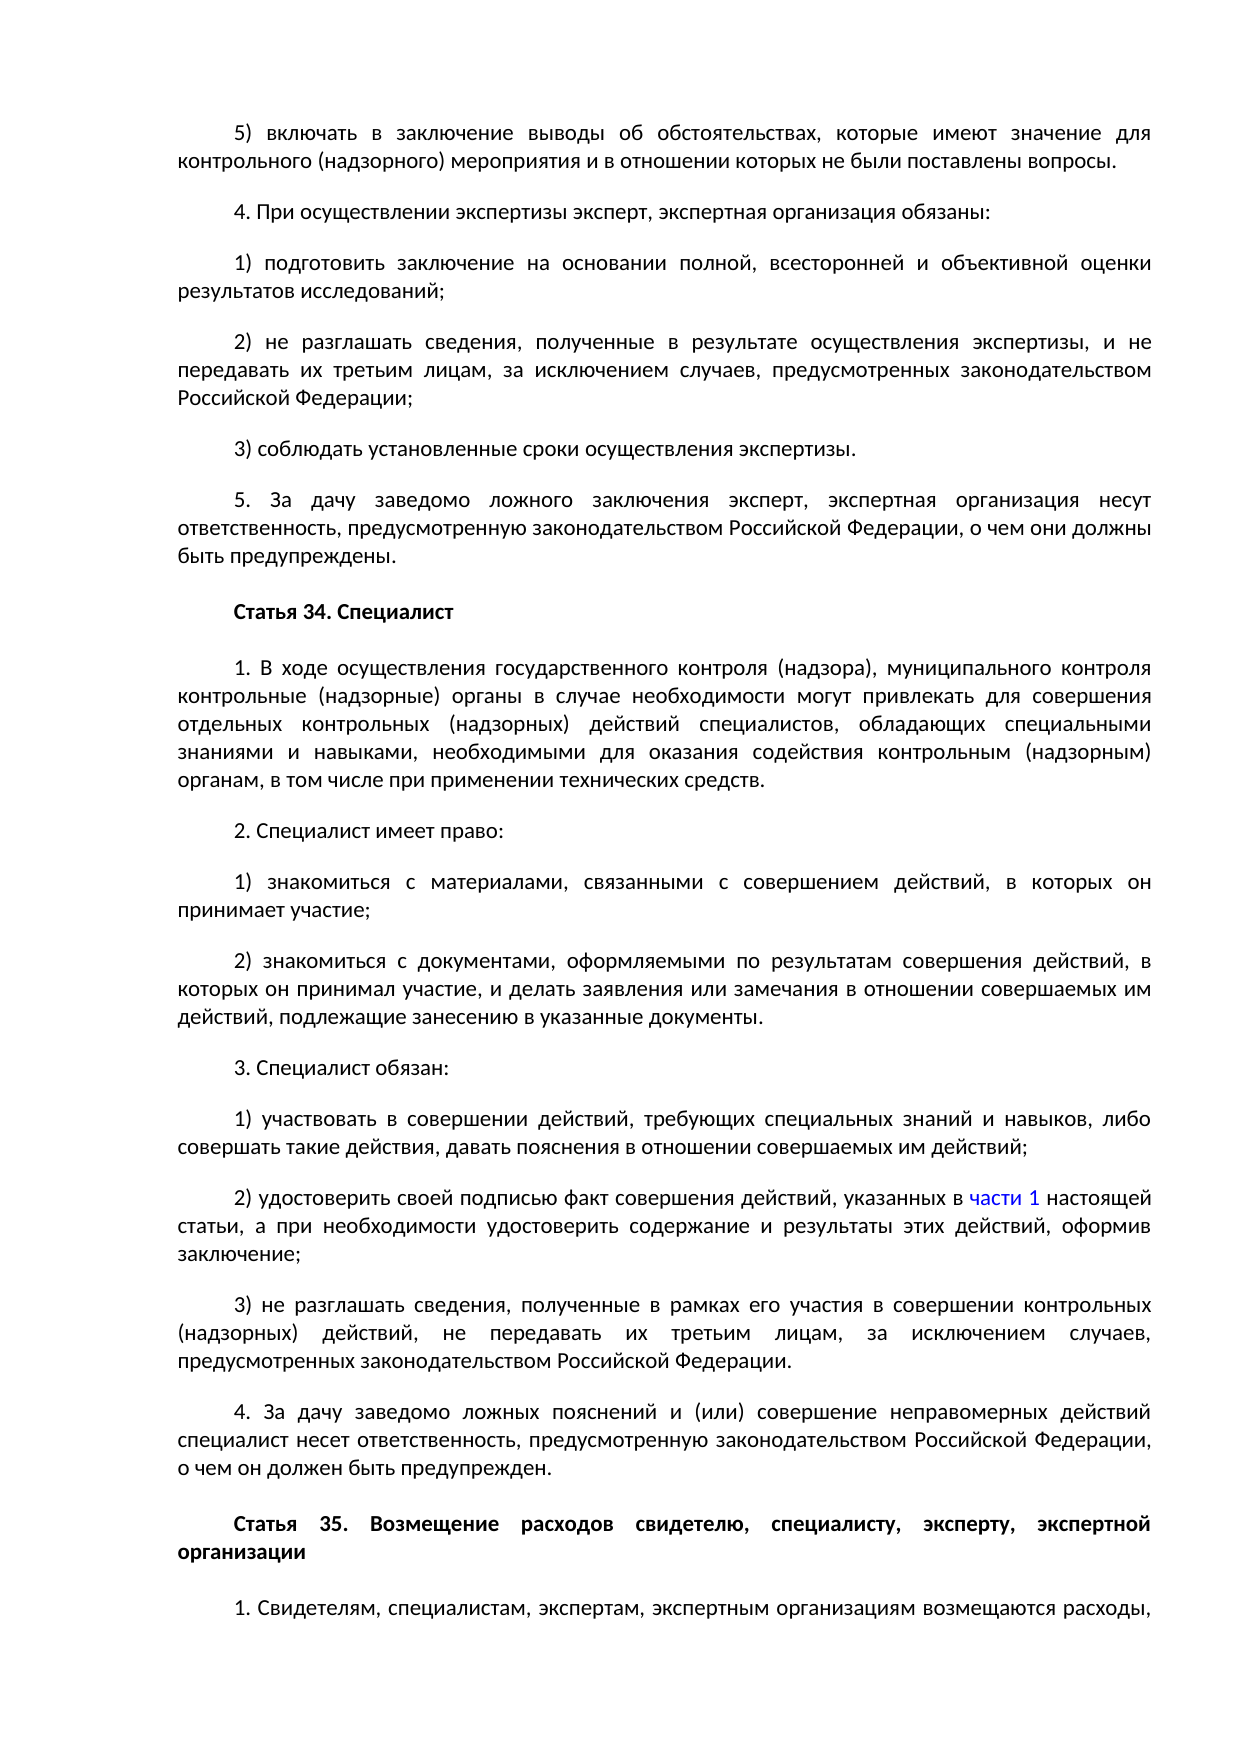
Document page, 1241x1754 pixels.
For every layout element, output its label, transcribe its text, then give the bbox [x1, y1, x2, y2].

title Статья 34. Специалист [177, 597, 1152, 625]
text 5) включать в заключение выводы об обстоятельствах, которые имеют значение для контрольного (надзорного) мероприятия и в отношении которых не были поставлены вопросы. [177, 118, 1152, 174]
text 1) знакомиться с материалами, связанными с совершением действий, в которых он принимает участие; [177, 867, 1152, 923]
text 3) не разглашать сведения, полученные в рамках его участия в совершении контрольных (надзорных) действий, не передавать их третьим лицам, за исключением случаев, предусмотренных законодательством Российской Федерации. [177, 1290, 1152, 1374]
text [177, 1593, 1152, 1621]
text 4. За дачу заведомо ложных пояснений и (или) совершение неправомерных действий специалист несет ответственность, предусмотренную законодательством Российской Федерации, о чем он должен быть предупрежден. [177, 1397, 1152, 1481]
text 1) подготовить заключение на основании полной, всесторонней и объективной оценки результатов исследований; [177, 248, 1152, 304]
text 1) участвовать в совершении действий, требующих специальных знаний и навыков, либо совершать такие действия, давать пояснения в отношении совершаемых им действий; [177, 1104, 1152, 1160]
text 2) не разглашать сведения, полученные в результате осуществления экспертизы, и не передавать их третьим лицам, за исключением случаев, предусмотренных законодательством Российской Федерации; [177, 327, 1152, 411]
title Статья 35. Возмещение расходов свидетелю, специалисту, эксперту, экспертной организации [177, 1509, 1152, 1565]
text 4. При осуществлении экспертизы эксперт, экспертная организация обязаны: [177, 197, 1152, 225]
text 3. Специалист обязан: [177, 1053, 1152, 1081]
text 1. В ходе осуществления государственного контроля (надзора), муниципального контроля контрольные (надзорные) органы в случае необходимости могут привлекать для совершения отдельных контрольных (надзорных) действий специалистов, обладающих специальными знаниями и навыками, необходимыми для оказания содействия контрольным (надзорным) органам, в том числе при применении технических средств. [177, 653, 1152, 793]
text 5. За дачу заведомо ложного заключения эксперт, экспертная организация несут ответственность, предусмотренную законодательством Российской Федерации, о чем они должны быть предупреждены. [177, 485, 1152, 569]
text 3) соблюдать установленные сроки осуществления экспертизы. [177, 434, 1152, 462]
text 2. Специалист имеет право: [177, 816, 1152, 844]
text 2) удостоверить своей подписью факт совершения действий, указанных в части 1 настоящей статьи, а при необходимости удостоверить содержание и результаты этих действий, оформив заключение; [177, 1183, 1152, 1267]
text 2) знакомиться с документами, оформляемыми по результатам совершения действий, в которых он принимал участие, и делать заявления или замечания в отношении совершаемых им действий, подлежащие занесению в указанные документы. [177, 946, 1152, 1030]
